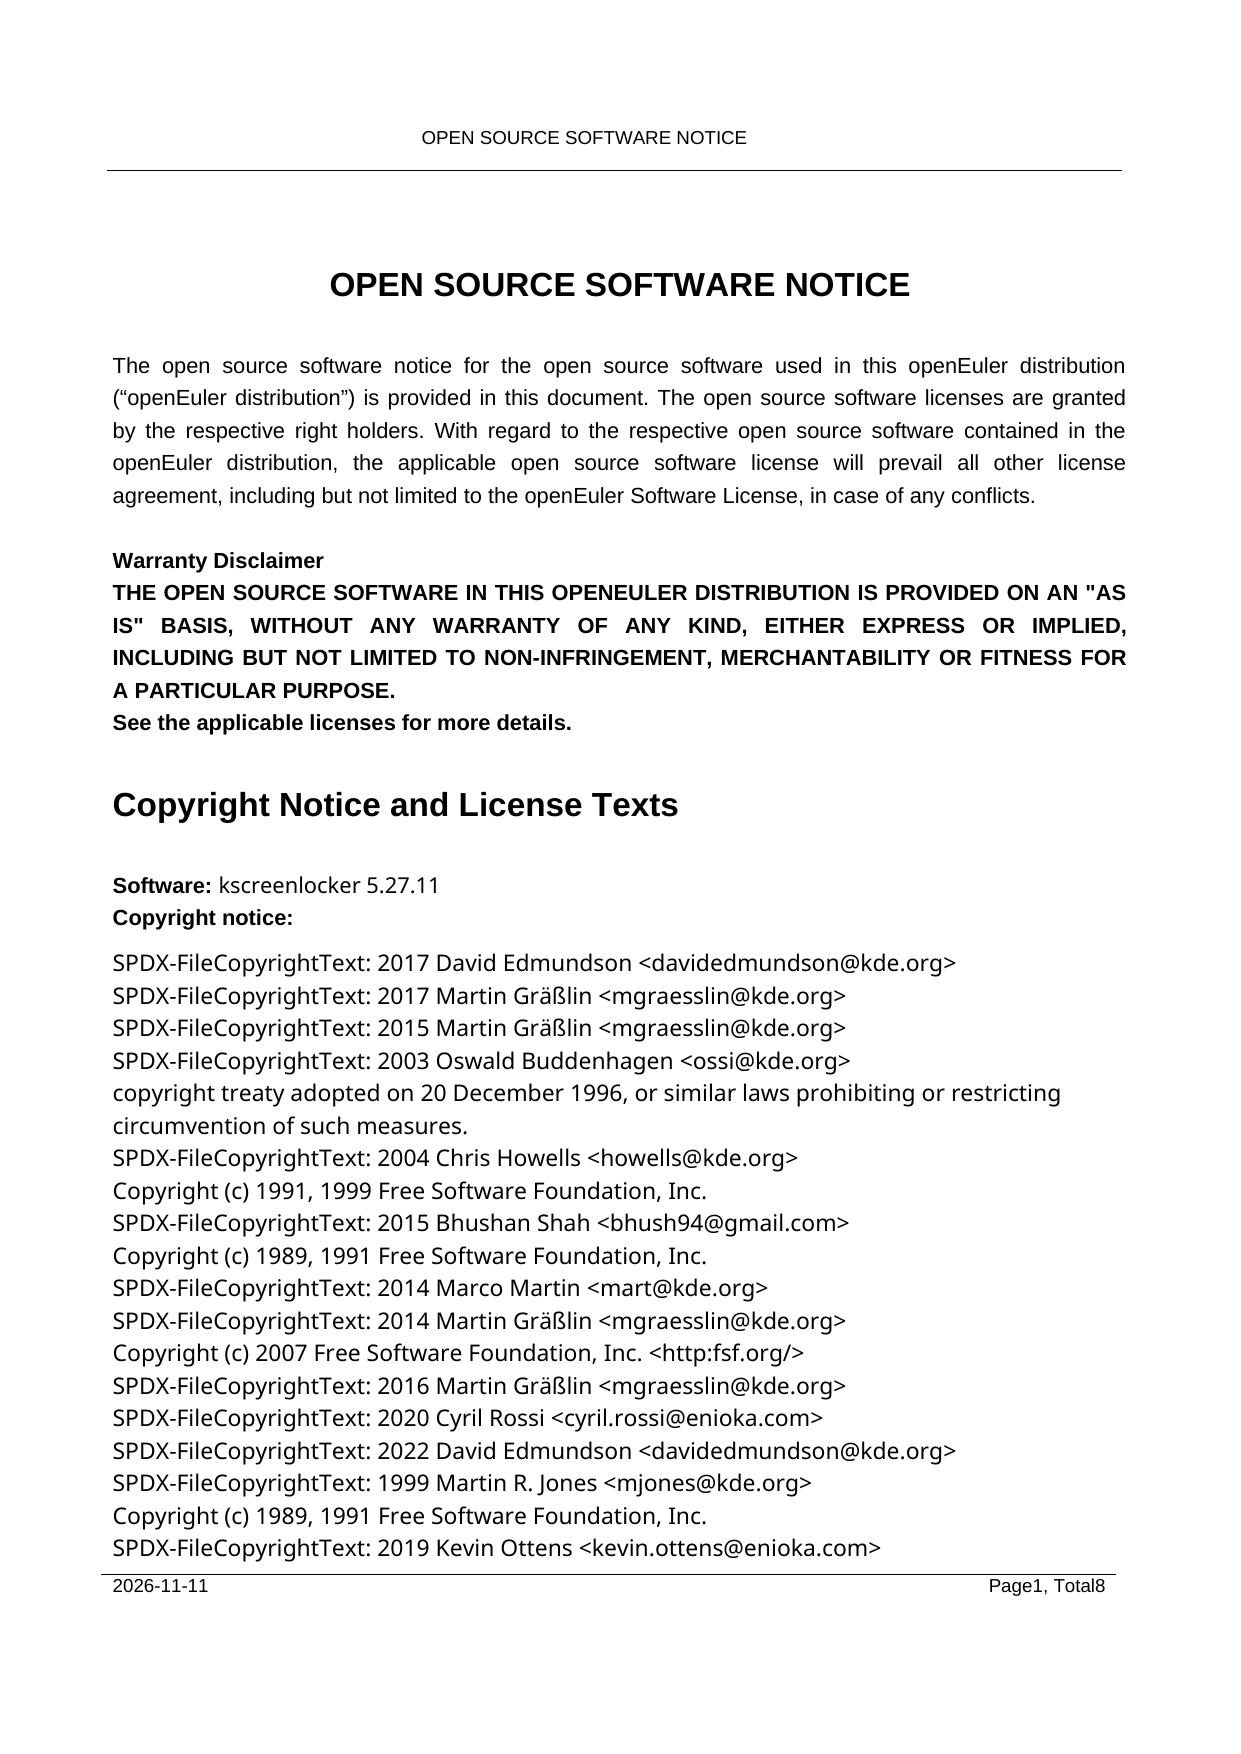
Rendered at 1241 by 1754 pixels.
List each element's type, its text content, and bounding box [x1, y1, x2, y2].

text THE OPEN SOURCE SOFTWARE IN THIS OPENEULER DISTRIBUTION IS PROVIDED ON AN "AS IS" BASIS, WITHOUT ANY WARRANTY OF ANY KIND, EITHER EXPRESS OR IMPLIED, INCLUDING BUT NOT LIMITED TO NON-INFRINGEMENT, MERCHANTABILITY OR FITNESS FOR A PARTICULAR PURPOSE. See the applicable licenses for more details. [112, 576, 1128, 739]
title Software: kscreenlocker 5.27.11 [112, 869, 1128, 901]
text Warranty Disclaimer [112, 544, 1128, 576]
text Copyright notice: [112, 901, 1128, 934]
text OPEN SOURCE SOFTWARE NOTICE [112, 251, 1128, 316]
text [112, 947, 1128, 1564]
text Copyright Notice and License Texts [112, 771, 1128, 836]
text The open source software notice for the open source software used in this openEuler distribution (“openEuler distribution”) is provided in this document. The open source software licenses are granted by the respective right holders. With regard to the respective open source software contained in the openEuler distribution, the applicable open source software license will prevail all other license agreement, including but not limited to the openEuler Software License, in case of any conflicts. [112, 349, 1128, 511]
